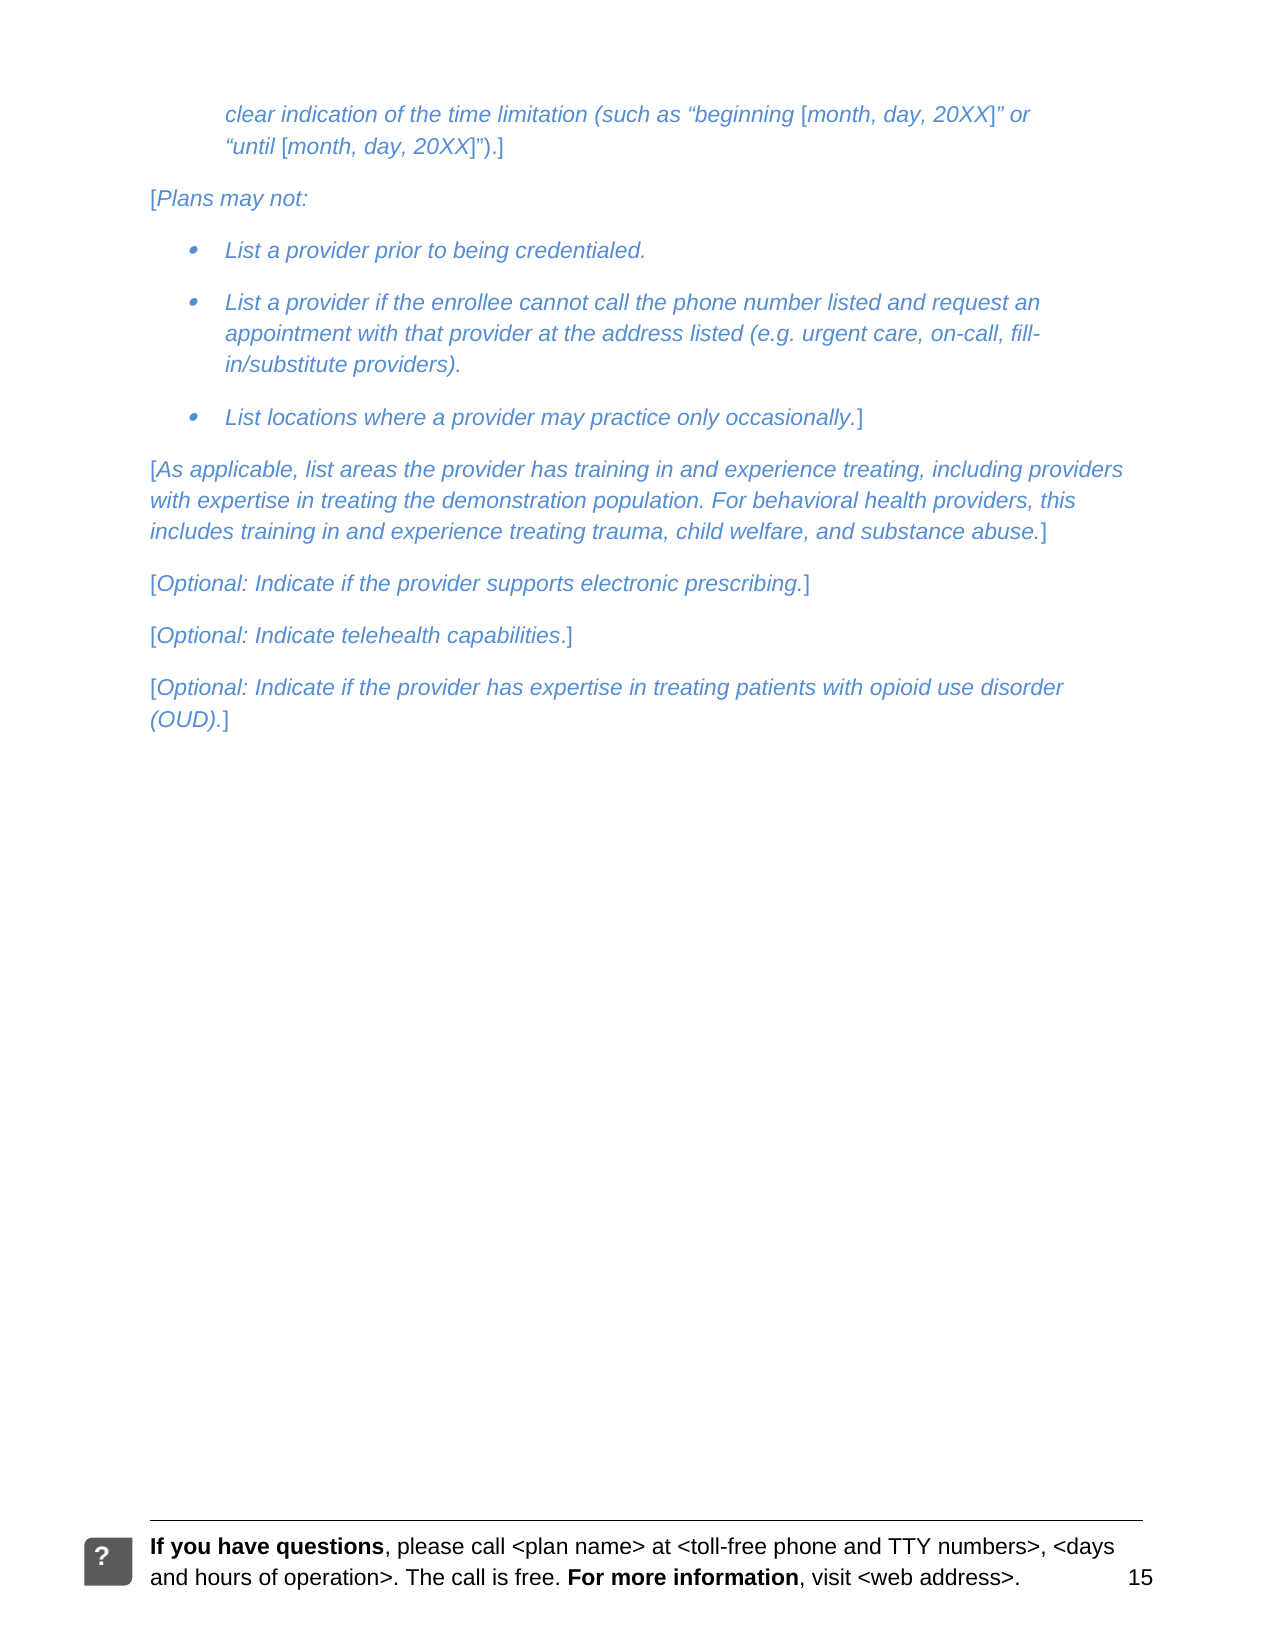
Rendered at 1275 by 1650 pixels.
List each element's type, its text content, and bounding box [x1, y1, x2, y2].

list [187, 98, 1068, 160]
list List a provider prior to being credentialed. [187, 233, 1068, 264]
list List a provider if the enrollee cannot call the phone number listed and request an appointment with that provider at the address listed (e.g. urgent care, on-call, fill-in/substitute providers). [187, 285, 1068, 379]
text [Optional: Indicate if the provider supports electronic prescribing.] [150, 567, 1143, 598]
text [As applicable, list areas the provider has training in and experience treating, including providers with expertise in treating the demonstration population. For behavioral health providers, this includes training in and experience treating trauma, child welfare, and substance abuse.] [150, 452, 1143, 546]
text [Optional: Indicate telehealth capabilities.] [150, 619, 1143, 650]
text [Plans may not: [150, 181, 1068, 212]
text [Optional: Indicate if the provider has expertise in treating patients with opioid use disorder (OUD).] [150, 671, 1143, 733]
list List locations where a provider may practice only occasionally.] [187, 400, 1068, 431]
